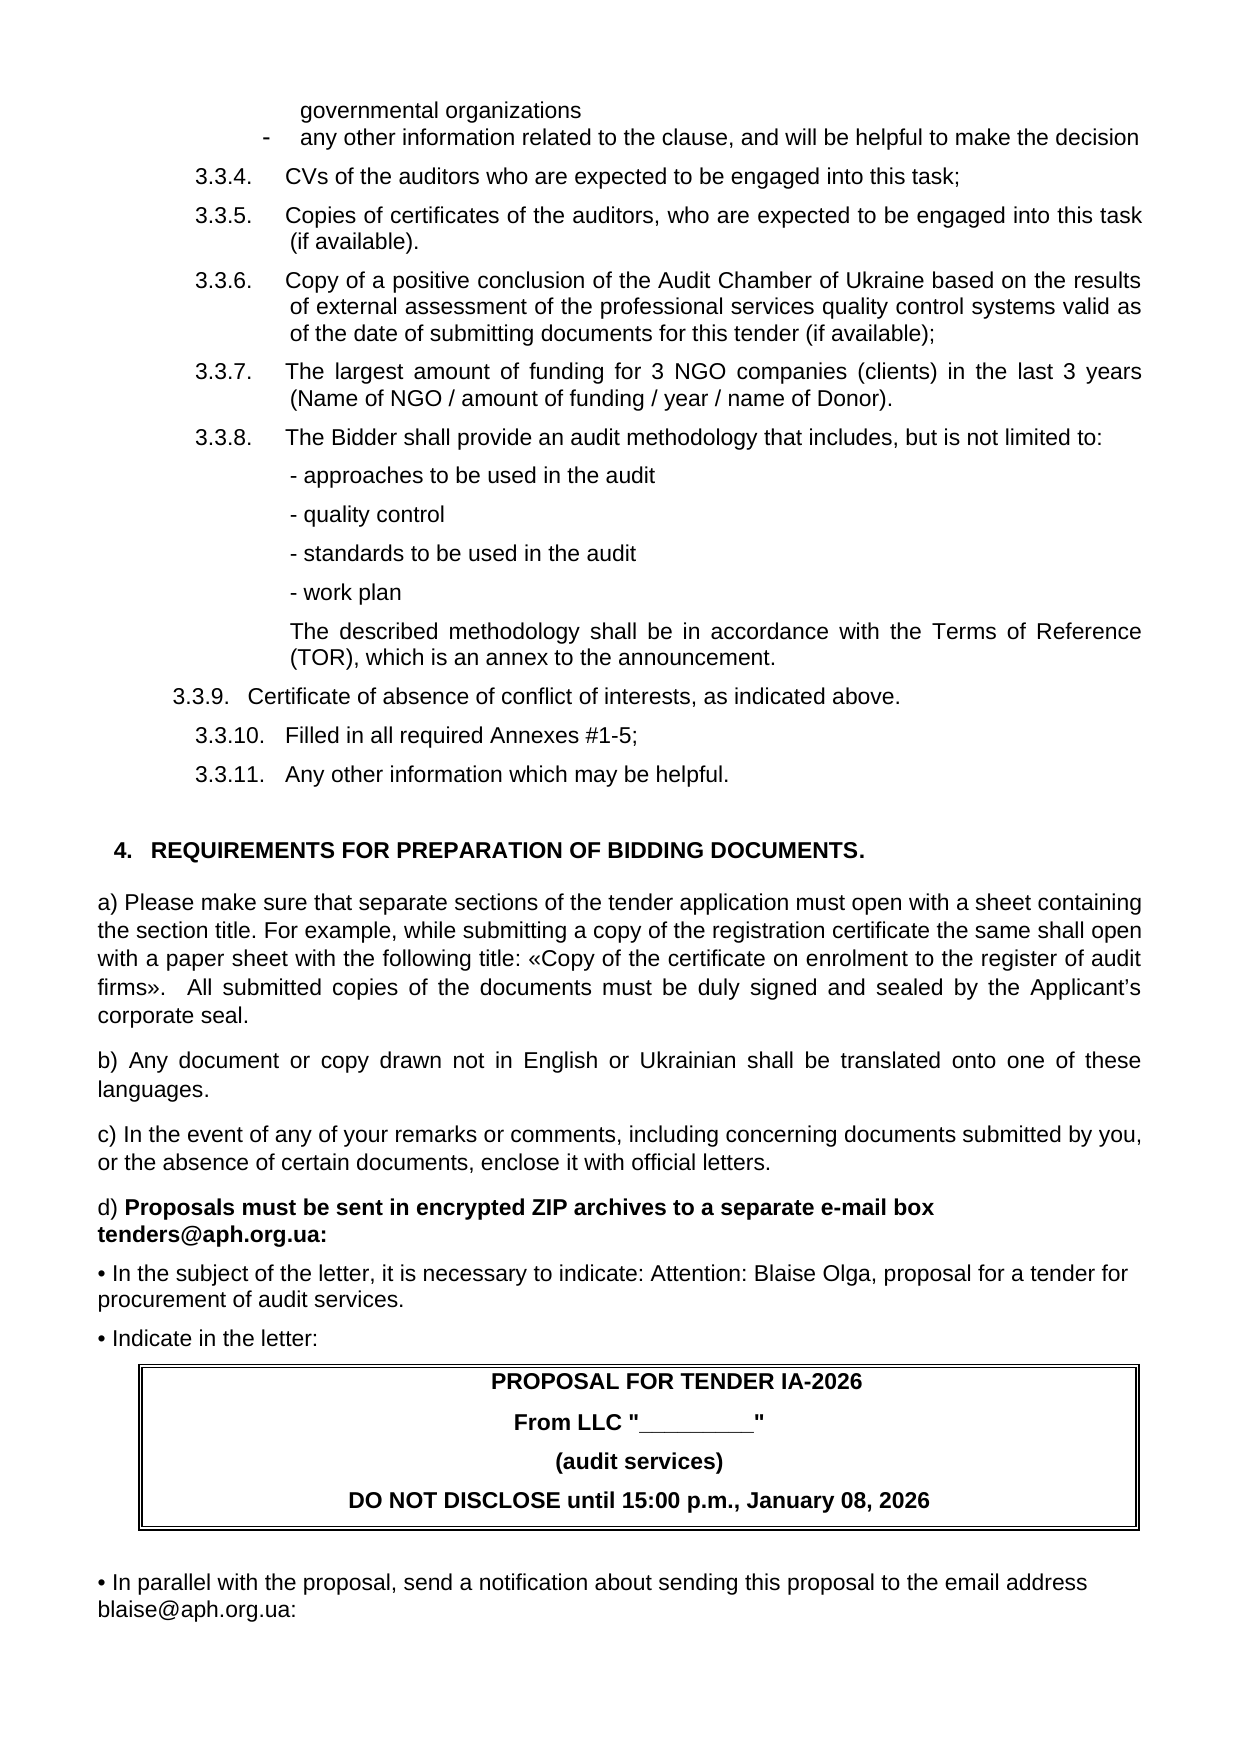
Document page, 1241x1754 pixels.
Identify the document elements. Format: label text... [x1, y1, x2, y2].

text - approaches to be used in the audit [289, 462, 1143, 489]
list The largest amount of funding for 3 NGO companies (clients) in the last 3 years (Name of NGO / amount of funding / year / name of Donor). [195, 358, 1143, 411]
list Certificate of absence of conflict of interests, as indicated above. [172, 683, 1143, 709]
text - standards to be used in the audit [289, 540, 1143, 566]
text - quality control [289, 501, 1143, 528]
list Any other information which may be helpful. [195, 761, 1143, 787]
list Copy of a positive conclusion of the Audit Chamber of Ukraine based on the results of external assessment of the professional services quality control systems valid as of the date of submitting documents for this tender (if available); [195, 267, 1143, 346]
list Filled in all required Annexes #1-5; [195, 722, 1143, 748]
text • Indicate in the letter: [97, 1325, 1143, 1351]
list CVs of the auditors who are expected to be engaged into this task; [195, 163, 1143, 189]
text The described methodology shall be in accordance with the Terms of Reference (TOR), which is an annex to the announcement. [289, 618, 1143, 671]
text • In the subject of the letter, it is necessary to indicate: Attention: Blaise Olga, proposal for a tender for procurement of audit services. [97, 1259, 1143, 1312]
text a) Please make sure that separate sections of the tender application must open with a sheet containing the section title. For example, while submitting a copy of the registration certificate the same shall open with a paper sheet with the following title: «Copy of the certificate on enrolment to the register of audit firms». All submitted copies of the documents must be duly signed and sealed by the Applicant’s corporate seal. [97, 888, 1143, 1028]
text - work plan [289, 579, 1143, 605]
subtitle Requirements for Preparation of Bidding Documents. [113, 837, 1143, 863]
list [262, 97, 1143, 124]
list any other information related to the clause, and will be helpful to make the decision [262, 124, 1143, 150]
list The Bidder shall provide an audit methodology that includes, but is not limited to: [195, 423, 1143, 450]
text d) Proposals must be sent in encrypted ZIP archives to a separate e-mail box tenders@aph.org.ua: [97, 1194, 1143, 1247]
text c) In the event of any of your remarks or comments, including concerning documents submitted by you, or the absence of certain documents, enclose it with official letters. [97, 1121, 1143, 1176]
table_header PROPOSAL FOR TENDER IA-2026 From LLC "_________" (audit services) DO NOT DISCLOSE until 15:00 p.m., January 08, 2026 [143, 1368, 1135, 1526]
text b) Any document or copy drawn not in English or Ukrainian shall be translated onto one of these languages. [97, 1047, 1143, 1102]
list Copies of certificates of the auditors, who are expected to be engaged into this task (if available). [195, 202, 1143, 254]
text • In parallel with the proposal, send a notification about sending this proposal to the email address blaise@aph.org.ua: [97, 1569, 1143, 1622]
